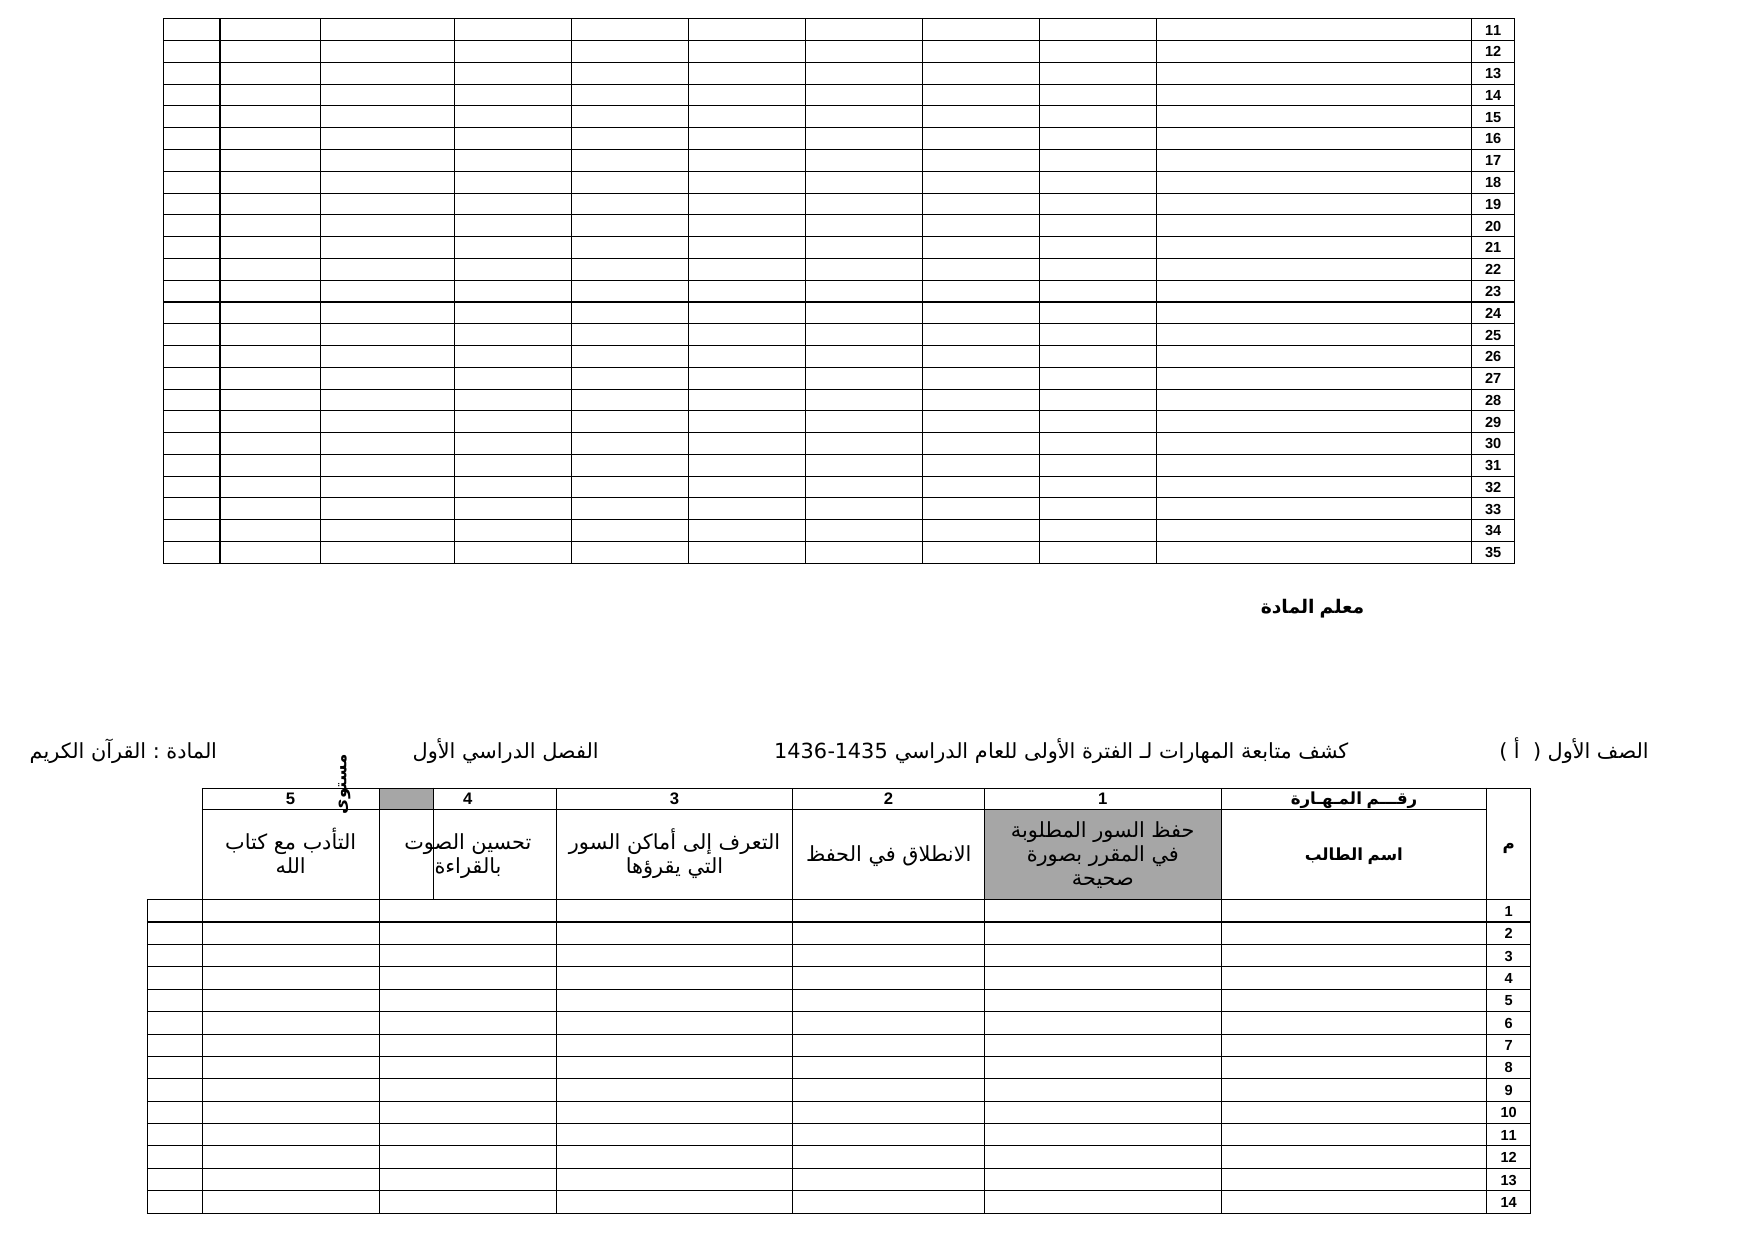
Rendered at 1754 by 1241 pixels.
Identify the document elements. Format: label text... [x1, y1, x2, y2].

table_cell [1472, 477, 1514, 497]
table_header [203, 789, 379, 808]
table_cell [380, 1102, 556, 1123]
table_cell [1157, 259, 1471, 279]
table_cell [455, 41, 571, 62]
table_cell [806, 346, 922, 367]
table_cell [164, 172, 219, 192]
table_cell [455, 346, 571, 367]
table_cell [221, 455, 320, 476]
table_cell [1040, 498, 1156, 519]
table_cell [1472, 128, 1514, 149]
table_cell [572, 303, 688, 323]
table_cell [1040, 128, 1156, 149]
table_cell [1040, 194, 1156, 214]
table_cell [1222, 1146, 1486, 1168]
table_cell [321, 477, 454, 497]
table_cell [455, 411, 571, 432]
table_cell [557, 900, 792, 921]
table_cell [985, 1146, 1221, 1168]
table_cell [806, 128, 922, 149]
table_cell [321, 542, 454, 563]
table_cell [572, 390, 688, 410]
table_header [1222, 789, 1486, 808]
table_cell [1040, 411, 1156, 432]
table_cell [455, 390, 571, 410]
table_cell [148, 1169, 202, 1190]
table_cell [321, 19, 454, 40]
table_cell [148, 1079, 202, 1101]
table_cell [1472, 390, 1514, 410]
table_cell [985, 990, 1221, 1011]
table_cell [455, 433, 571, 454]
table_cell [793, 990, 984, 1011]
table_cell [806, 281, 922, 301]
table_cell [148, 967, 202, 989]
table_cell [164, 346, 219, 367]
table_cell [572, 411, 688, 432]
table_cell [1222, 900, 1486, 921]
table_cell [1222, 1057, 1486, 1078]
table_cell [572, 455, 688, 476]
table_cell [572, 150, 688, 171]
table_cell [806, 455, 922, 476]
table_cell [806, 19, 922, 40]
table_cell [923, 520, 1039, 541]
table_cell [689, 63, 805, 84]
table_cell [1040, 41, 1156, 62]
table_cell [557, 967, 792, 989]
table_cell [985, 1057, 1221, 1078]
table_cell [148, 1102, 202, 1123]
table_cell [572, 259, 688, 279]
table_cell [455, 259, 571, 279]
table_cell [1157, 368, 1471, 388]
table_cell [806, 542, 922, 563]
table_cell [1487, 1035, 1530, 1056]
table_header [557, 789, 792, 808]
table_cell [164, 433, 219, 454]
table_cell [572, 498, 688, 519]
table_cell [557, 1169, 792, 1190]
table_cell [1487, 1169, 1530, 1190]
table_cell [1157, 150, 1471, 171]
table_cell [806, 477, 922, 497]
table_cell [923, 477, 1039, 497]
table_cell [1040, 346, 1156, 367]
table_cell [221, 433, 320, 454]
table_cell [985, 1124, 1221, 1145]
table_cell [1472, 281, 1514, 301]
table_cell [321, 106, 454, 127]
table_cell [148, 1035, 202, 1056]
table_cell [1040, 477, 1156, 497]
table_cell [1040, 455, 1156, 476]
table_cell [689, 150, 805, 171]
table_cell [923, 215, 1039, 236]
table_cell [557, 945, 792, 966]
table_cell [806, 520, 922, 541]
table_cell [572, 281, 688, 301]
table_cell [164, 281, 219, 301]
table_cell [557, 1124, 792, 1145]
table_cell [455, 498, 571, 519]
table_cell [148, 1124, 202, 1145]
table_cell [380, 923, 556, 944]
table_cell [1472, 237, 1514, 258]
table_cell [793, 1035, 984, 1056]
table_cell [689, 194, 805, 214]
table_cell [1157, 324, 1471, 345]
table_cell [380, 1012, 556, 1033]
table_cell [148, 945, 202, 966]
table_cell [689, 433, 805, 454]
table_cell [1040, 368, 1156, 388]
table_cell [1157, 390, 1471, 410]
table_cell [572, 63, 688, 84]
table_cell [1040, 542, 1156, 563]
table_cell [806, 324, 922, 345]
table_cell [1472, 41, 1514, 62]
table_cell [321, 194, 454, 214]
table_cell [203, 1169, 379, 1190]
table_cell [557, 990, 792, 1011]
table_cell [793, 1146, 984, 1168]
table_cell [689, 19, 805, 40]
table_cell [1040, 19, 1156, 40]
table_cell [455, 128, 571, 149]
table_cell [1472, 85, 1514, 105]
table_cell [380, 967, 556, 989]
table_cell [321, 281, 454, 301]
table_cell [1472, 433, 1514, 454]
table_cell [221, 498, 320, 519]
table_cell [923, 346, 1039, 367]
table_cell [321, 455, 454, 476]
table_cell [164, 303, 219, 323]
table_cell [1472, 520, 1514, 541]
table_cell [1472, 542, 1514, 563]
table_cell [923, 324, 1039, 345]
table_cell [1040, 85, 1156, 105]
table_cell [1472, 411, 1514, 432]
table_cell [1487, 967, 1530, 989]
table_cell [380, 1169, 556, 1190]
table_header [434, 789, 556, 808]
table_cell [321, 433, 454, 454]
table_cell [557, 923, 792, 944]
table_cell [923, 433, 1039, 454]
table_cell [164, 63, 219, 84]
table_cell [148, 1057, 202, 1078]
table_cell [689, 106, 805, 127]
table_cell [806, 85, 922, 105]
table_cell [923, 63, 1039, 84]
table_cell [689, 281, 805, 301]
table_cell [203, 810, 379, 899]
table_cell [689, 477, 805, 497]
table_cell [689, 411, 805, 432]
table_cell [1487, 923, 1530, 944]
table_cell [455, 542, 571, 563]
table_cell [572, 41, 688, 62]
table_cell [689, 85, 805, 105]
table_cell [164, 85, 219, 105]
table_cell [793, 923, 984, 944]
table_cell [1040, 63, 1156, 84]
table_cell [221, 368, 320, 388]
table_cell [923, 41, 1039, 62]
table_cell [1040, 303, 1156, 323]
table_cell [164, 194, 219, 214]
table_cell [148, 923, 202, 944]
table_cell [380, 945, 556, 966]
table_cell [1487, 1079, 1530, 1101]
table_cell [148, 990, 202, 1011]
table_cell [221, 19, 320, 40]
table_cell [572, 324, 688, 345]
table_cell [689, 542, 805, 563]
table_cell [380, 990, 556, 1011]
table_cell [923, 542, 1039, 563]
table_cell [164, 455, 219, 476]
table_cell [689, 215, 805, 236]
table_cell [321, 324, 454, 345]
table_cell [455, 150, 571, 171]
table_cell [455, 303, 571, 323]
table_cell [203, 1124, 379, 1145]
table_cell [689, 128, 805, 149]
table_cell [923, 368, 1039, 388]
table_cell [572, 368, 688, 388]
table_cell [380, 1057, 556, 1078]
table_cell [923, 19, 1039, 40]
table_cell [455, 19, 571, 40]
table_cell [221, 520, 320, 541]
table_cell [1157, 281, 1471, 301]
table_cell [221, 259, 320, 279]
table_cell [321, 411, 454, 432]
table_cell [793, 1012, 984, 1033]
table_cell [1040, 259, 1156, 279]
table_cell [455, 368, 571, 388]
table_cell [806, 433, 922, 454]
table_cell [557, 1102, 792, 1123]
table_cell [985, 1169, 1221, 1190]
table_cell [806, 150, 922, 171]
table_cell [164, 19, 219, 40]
text الصف الأول ( أ ) كشف متابعة المهارات لـ الفترة الأولى للعام الدراسي 1435-1436 الفصل الدراسي الأول المادة : القرآن الكريم [10, 739, 1668, 763]
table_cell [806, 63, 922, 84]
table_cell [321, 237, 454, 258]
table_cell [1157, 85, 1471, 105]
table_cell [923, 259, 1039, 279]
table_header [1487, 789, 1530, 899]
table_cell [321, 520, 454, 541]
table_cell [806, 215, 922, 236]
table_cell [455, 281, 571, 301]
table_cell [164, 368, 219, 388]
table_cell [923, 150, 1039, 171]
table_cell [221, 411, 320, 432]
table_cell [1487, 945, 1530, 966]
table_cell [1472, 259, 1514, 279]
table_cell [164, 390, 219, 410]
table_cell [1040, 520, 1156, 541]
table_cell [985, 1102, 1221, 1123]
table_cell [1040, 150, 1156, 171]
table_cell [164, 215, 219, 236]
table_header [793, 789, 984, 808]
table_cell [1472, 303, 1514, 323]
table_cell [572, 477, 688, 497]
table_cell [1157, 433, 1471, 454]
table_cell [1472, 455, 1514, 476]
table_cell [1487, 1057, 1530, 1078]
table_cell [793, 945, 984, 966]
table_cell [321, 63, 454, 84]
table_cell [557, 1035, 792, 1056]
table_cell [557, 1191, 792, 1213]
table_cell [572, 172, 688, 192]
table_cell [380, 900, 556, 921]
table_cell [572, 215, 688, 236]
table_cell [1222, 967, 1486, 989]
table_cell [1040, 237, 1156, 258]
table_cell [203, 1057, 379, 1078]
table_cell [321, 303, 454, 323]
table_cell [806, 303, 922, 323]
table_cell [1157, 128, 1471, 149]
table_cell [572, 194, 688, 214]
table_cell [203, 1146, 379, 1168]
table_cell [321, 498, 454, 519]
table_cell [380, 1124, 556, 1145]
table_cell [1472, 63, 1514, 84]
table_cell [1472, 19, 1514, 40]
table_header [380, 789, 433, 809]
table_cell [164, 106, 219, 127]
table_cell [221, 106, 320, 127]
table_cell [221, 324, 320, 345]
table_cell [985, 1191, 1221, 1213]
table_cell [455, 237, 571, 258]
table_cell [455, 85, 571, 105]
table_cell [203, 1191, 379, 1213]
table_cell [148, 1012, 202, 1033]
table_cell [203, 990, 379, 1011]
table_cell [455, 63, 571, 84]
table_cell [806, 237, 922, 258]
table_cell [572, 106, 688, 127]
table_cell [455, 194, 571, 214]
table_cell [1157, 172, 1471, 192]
text معلم المادة [10, 596, 1668, 617]
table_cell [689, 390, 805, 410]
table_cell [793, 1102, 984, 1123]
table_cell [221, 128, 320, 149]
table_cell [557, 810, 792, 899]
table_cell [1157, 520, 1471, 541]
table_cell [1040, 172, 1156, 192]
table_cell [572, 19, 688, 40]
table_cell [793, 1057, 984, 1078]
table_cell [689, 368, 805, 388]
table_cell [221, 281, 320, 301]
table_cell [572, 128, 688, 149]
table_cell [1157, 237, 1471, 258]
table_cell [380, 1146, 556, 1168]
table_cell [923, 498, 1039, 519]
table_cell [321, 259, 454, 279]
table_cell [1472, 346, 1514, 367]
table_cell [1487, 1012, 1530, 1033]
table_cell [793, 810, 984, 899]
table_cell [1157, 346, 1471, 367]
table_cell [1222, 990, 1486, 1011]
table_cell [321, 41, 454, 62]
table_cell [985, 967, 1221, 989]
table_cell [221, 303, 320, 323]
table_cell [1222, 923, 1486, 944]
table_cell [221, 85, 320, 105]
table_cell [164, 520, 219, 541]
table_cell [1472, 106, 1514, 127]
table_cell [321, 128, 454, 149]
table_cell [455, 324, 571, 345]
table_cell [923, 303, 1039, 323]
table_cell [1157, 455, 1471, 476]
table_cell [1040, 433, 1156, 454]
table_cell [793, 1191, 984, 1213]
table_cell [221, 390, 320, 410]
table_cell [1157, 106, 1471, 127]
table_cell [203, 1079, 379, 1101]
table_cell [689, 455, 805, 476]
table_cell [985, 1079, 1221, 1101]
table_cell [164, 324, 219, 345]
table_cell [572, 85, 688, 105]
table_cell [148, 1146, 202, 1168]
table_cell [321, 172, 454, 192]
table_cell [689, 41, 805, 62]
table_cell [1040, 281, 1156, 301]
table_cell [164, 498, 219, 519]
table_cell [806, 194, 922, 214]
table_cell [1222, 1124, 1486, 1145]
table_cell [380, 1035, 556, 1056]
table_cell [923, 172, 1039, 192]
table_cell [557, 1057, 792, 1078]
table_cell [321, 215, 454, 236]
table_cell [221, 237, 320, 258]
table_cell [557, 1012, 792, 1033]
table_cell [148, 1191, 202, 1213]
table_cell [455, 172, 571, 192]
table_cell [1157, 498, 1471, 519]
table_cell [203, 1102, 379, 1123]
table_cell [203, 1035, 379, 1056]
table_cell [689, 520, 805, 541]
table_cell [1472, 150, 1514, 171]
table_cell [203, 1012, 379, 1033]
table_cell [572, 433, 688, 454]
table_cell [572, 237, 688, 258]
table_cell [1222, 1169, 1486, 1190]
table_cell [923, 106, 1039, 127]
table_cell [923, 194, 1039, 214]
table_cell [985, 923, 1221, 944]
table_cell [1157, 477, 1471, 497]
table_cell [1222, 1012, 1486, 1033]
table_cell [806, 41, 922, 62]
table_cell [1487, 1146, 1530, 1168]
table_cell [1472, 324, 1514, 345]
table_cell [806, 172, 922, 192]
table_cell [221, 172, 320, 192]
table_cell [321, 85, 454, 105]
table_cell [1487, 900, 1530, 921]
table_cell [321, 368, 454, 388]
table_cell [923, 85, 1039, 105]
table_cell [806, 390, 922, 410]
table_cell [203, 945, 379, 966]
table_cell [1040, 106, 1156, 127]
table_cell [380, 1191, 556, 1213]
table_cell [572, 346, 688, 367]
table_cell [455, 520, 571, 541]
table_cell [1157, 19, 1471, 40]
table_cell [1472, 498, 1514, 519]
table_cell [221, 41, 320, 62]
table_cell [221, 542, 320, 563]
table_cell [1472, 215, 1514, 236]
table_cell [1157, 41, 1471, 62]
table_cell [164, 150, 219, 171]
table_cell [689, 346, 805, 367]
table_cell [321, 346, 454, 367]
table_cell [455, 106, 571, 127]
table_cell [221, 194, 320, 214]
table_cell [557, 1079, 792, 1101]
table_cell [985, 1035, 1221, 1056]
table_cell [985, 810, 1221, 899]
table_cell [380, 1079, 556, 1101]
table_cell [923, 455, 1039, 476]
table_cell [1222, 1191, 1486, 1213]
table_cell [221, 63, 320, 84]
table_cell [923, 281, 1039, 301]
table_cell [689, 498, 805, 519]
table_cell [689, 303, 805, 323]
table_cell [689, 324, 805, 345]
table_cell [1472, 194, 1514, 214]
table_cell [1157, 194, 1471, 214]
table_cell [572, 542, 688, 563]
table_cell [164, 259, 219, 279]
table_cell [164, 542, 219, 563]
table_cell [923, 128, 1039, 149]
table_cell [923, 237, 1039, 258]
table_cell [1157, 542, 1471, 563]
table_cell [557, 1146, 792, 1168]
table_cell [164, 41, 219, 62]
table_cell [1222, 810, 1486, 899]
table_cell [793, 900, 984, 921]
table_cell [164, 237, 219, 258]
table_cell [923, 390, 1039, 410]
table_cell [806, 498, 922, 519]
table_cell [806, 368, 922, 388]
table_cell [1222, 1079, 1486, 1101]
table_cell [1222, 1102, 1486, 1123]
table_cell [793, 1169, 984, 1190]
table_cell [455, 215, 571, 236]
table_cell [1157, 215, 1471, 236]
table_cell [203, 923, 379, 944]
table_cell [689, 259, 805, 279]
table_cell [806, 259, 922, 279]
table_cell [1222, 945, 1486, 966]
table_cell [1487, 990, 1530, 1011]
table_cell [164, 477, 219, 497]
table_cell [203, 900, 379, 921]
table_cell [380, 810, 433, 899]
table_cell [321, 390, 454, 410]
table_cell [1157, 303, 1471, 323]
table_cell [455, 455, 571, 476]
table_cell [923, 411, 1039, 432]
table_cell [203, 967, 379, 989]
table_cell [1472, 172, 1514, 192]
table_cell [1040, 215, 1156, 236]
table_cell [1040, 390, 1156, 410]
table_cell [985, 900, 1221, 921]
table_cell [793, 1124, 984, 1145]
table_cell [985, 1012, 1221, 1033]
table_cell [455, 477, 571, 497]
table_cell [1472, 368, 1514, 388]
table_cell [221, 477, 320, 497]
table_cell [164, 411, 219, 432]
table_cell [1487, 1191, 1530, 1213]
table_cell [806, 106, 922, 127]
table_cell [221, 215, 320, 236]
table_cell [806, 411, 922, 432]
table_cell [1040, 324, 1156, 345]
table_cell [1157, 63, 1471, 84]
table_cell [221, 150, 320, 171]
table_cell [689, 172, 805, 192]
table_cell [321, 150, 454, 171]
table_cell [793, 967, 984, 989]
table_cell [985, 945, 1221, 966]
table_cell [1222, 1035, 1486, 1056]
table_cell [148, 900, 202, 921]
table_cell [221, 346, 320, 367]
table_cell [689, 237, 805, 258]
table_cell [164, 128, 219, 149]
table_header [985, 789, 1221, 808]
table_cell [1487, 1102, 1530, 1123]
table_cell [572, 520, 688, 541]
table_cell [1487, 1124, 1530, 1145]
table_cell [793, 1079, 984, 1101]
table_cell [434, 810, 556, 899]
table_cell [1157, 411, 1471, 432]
